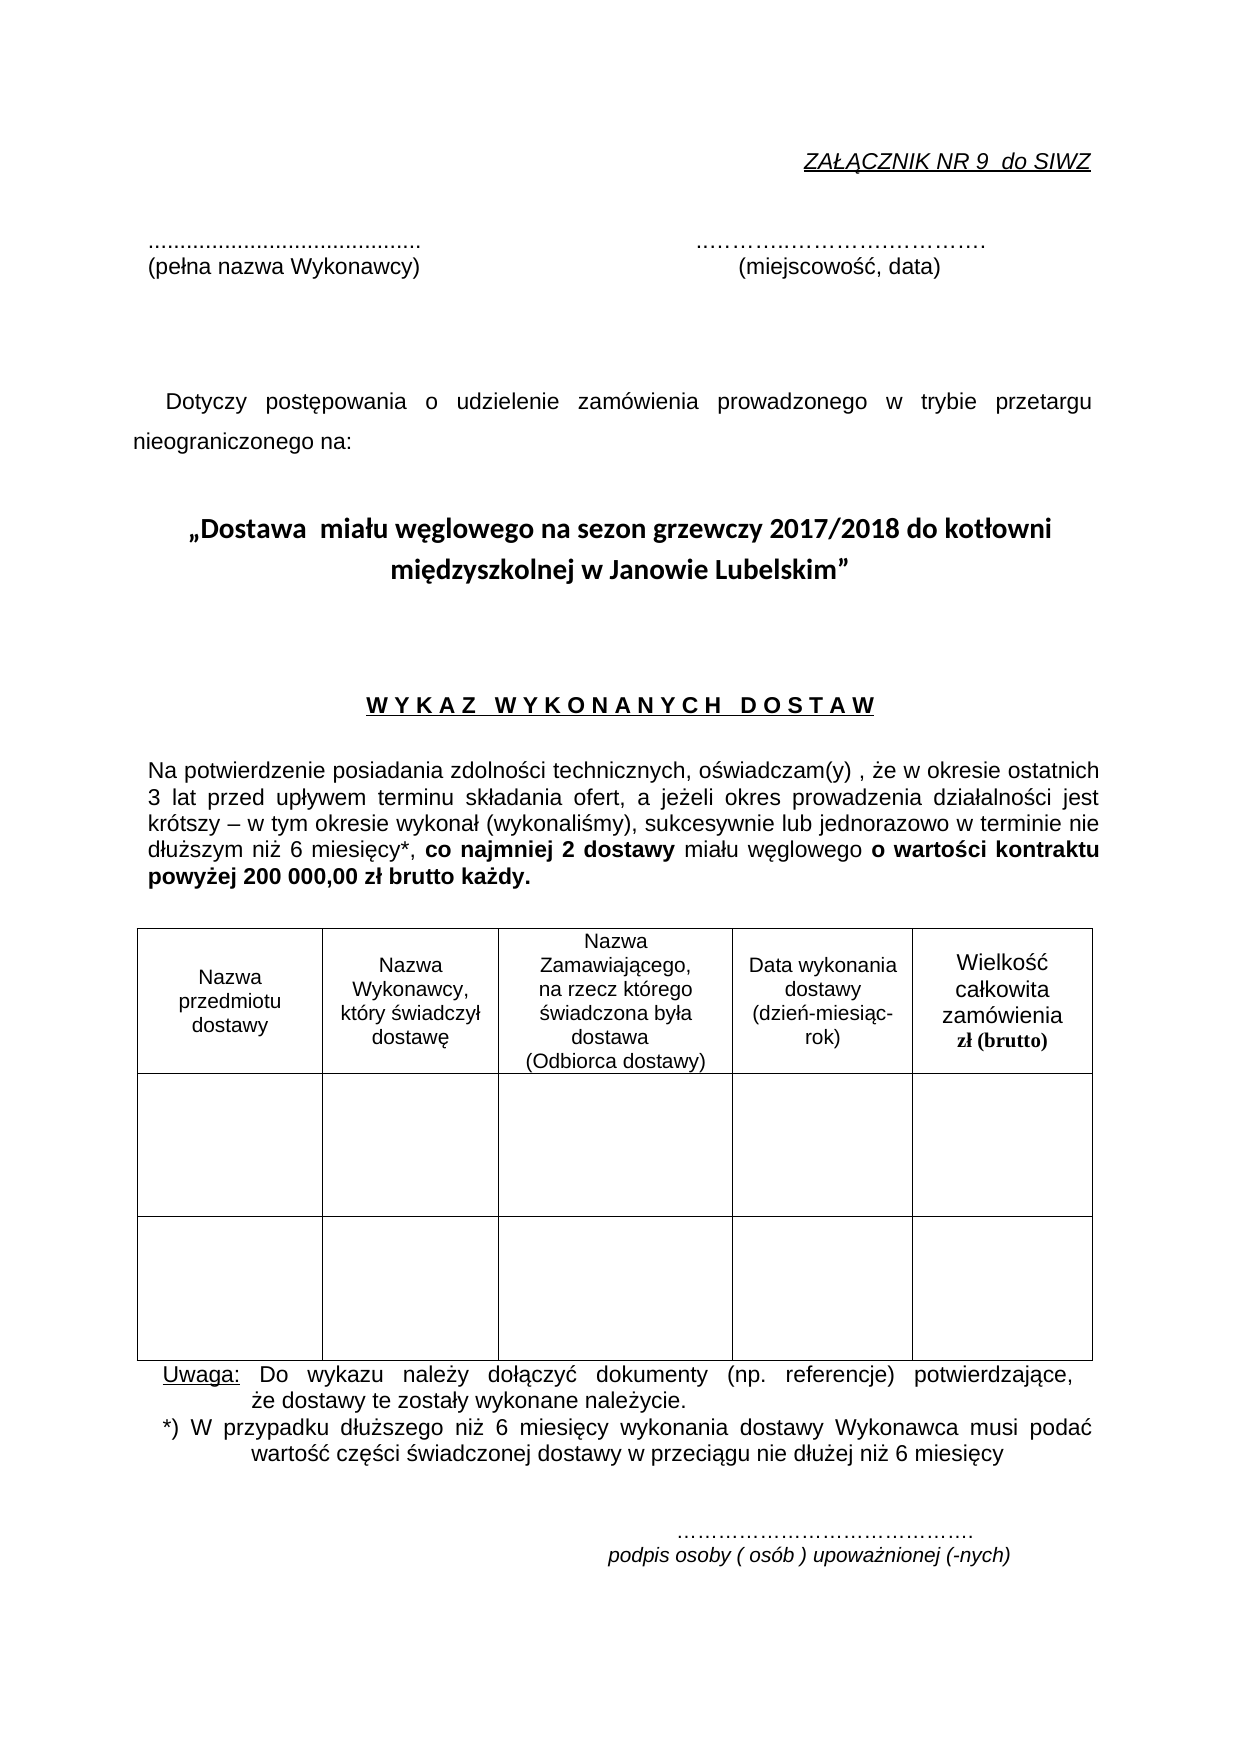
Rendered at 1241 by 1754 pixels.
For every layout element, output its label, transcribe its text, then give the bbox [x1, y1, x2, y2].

table_cell [323, 1074, 498, 1216]
table_header Nazwa Zamawiającego, na rzecz którego świadczona była dostawa (Odbiorca dostawy) [499, 929, 732, 1073]
text *) W przypadku dłuższego niż 6 miesięcy wykonania dostawy Wykonawca musi podać wartość części świadczonej dostawy w przeciągu nie dłużej niż 6 miesięcy [162, 1413, 1093, 1466]
text Dotyczy postępowania o udzielenie zamówienia prowadzonego w trybie przetargu nieograniczonego na: [133, 388, 1093, 454]
text W Y K A Z W Y K O N A N Y C H D O S T A W [148, 692, 1093, 718]
text (pełna nazwa Wykonawcy) (miejscowość, data) [148, 253, 1093, 279]
text podpis osoby ( osób ) upoważnionej (-nych) [517, 1543, 1093, 1567]
table_header Nazwa przedmiotu dostawy [138, 929, 322, 1073]
table_cell [499, 1217, 732, 1360]
table_header Data wykonania dostawy (dzień-miesiąc-rok) [733, 929, 912, 1073]
table_header Nazwa Wykonawcy, który świadczył dostawę [323, 929, 498, 1073]
text ……………………………………. [620, 1519, 1093, 1543]
text „Dostawa miału węglowego na sezon grzewczy 2017/2018 do kotłowni międzyszkolnej w Janowie Lubelskim” [148, 510, 1093, 587]
table_cell [733, 1074, 912, 1216]
table_cell [138, 1074, 322, 1216]
table_cell [733, 1217, 912, 1360]
table_cell [913, 1217, 1092, 1360]
table_cell [913, 1074, 1092, 1216]
text ........................................... ..………..………….…………. [148, 227, 1093, 253]
table_cell [499, 1074, 732, 1216]
text Uwaga: Do wykazu należy dołączyć dokumenty (np. referencje) potwierdzające, że dostawy te zostały wykonane należycie. [162, 1361, 1093, 1413]
text ZAŁĄCZNIK NR 9 do SIWZ [148, 148, 1093, 174]
table_cell [323, 1217, 498, 1360]
table_cell [138, 1217, 322, 1360]
text Na potwierdzenie posiadania zdolności technicznych, oświadczam(y) , że w okresie ostatnich 3 lat przed upływem terminu składania ofert, a jeżeli okres prowadzenia działalności jest krótszy – w tym okresie wykonał (wykonaliśmy), sukcesywnie lub jednorazowo w terminie nie dłuższym niż 6 miesięcy*, co najmniej 2 dostawy miału węglowego o wartości kontraktu powyżej 200 000,00 zł brutto każdy. [148, 757, 1100, 889]
table_header Wielkość całkowita zamówienia zł (brutto) [913, 929, 1092, 1073]
